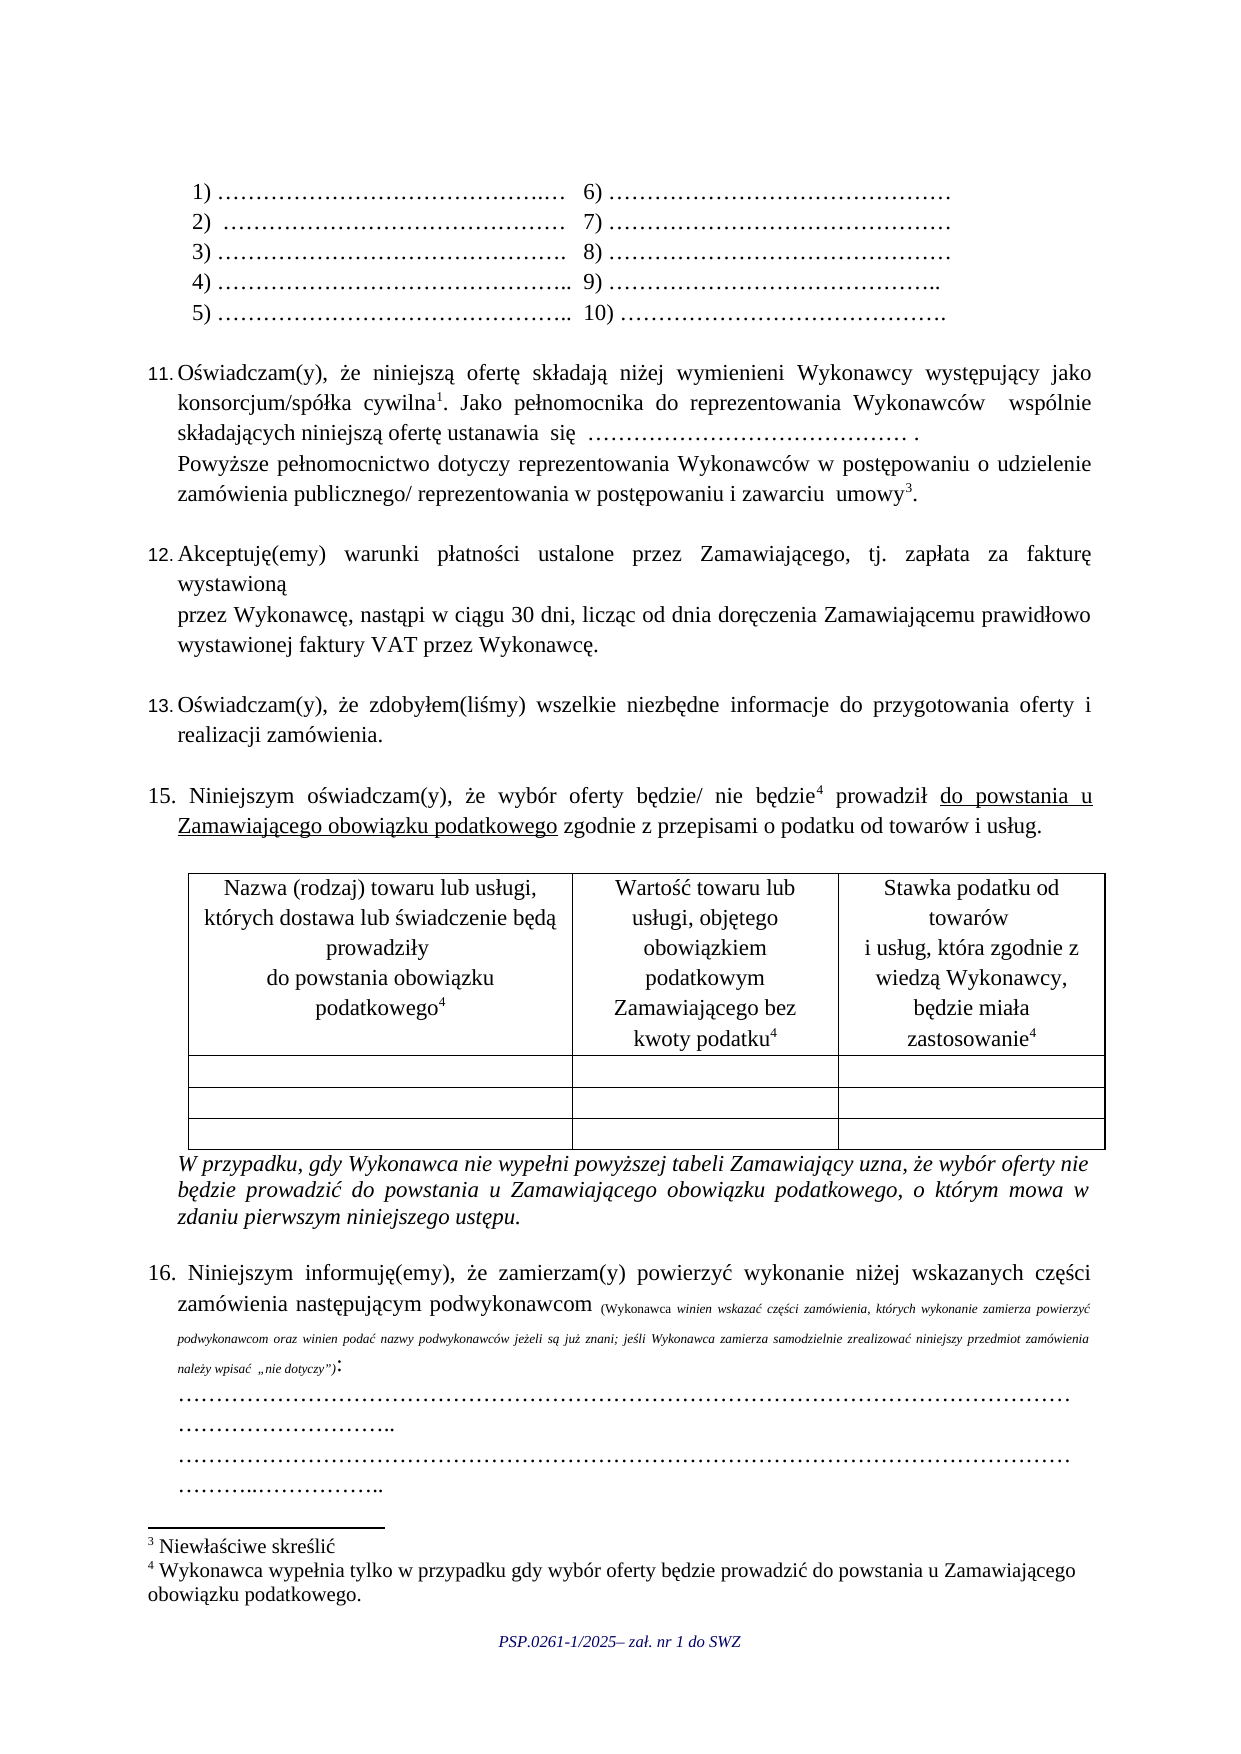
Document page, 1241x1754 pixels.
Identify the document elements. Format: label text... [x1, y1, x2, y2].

table_cell [573, 1119, 838, 1149]
text 5) ……………………………………….. 10) ……………………………………. [177, 299, 1093, 325]
table_cell [573, 1088, 838, 1118]
text 16. Niniejszym informuję(emy), że zamierzam(y) powierzyć wykonanie niżej wskazanych części zamówienia następującym podwykonawcom (Wykonawca winien wskazać części zamówienia, których wykonanie zamierza powierzyć podwykonawcom oraz winien podać nazwy podwykonawców jeżeli są już znani; jeśli Wykonawca zamierza samodzielnie zrealizować niniejszy przedmiot zamówienia należy wpisać „nie dotyczy”): [148, 1259, 1093, 1376]
list Oświadczam(y), że zdobyłem(liśmy) wszelkie niezbędne informacje do przygotowania oferty i realizacji zamówienia. [148, 691, 1093, 748]
text 2) ……………………………………… 7) ……………………………………… [177, 208, 1093, 234]
table_header Nazwa (rodzaj) towaru lub usługi, których dostawa lub świadczenie będą prowadziły do powstania obowiązku podatkowego4 [189, 874, 572, 1055]
text W przypadku, gdy Wykonawca nie wypełni powyższej tabeli Zamawiający uzna, że wybór oferty nie będzie prowadzić do powstania u Zamawiającego obowiązku podatkowego, o którym mowa w zdaniu pierwszym niniejszego ustępu. [177, 1150, 1093, 1229]
text 3) ………………………………………. 8) ……………………………………… [177, 238, 1093, 264]
text 15. Niniejszym oświadczam(y), że wybór oferty będzie/ nie będzie prowadził do powstania u Zamawiającego obowiązku podatkowego zgodnie z przepisami o podatku od towarów i usług. [148, 782, 1093, 838]
text 4) ……………………………………….. 9) …………………………………….. [177, 268, 1093, 295]
table_header Stawka podatku od towarów i usług, która zgodnie z wiedzą Wykonawcy, będzie miała zastosowanie4 [839, 874, 1104, 1055]
table_cell [189, 1119, 572, 1149]
table_cell [839, 1056, 1104, 1087]
text Powyższe pełnomocnictwo dotyczy reprezentowania Wykonawców w postępowaniu o udzielenie zamówienia publicznego/ reprezentowania w postępowaniu i zawarciu umowy. [177, 450, 1093, 506]
table_header Wartość towaru lub usługi, objętego obowiązkiem podatkowym Zamawiającego bez kwoty podatku4 [573, 874, 838, 1055]
table_cell [573, 1056, 838, 1087]
text 1) …………………………………….… 6) ……………………………………… [177, 178, 1093, 204]
table_cell [189, 1088, 572, 1118]
list Oświadczam(y), że niniejszą ofertę składają niżej wymienieni Wykonawcy występujący jako konsorcjum/spółka cywilna1. Jako pełnomocnika do reprezentowania Wykonawców wspólnie składających niniejszą ofertę ustanawia się …………………………………… . [148, 359, 1093, 446]
table_cell [189, 1056, 572, 1087]
table_cell [839, 1088, 1104, 1118]
text ………………………………………………………………………………………………………………………………..………………………………………………………………………………………………………………..…………….. [177, 1380, 1093, 1497]
table_cell [839, 1119, 1104, 1149]
list Akceptuję(emy) warunki płatności ustalone przez Zamawiającego, tj. zapłata za fakturę wystawioną przez Wykonawcę, nastąpi w ciągu 30 dni, licząc od dnia doręczenia Zamawiającemu prawidłowo wystawionej faktury VAT przez Wykonawcę. [148, 540, 1093, 657]
